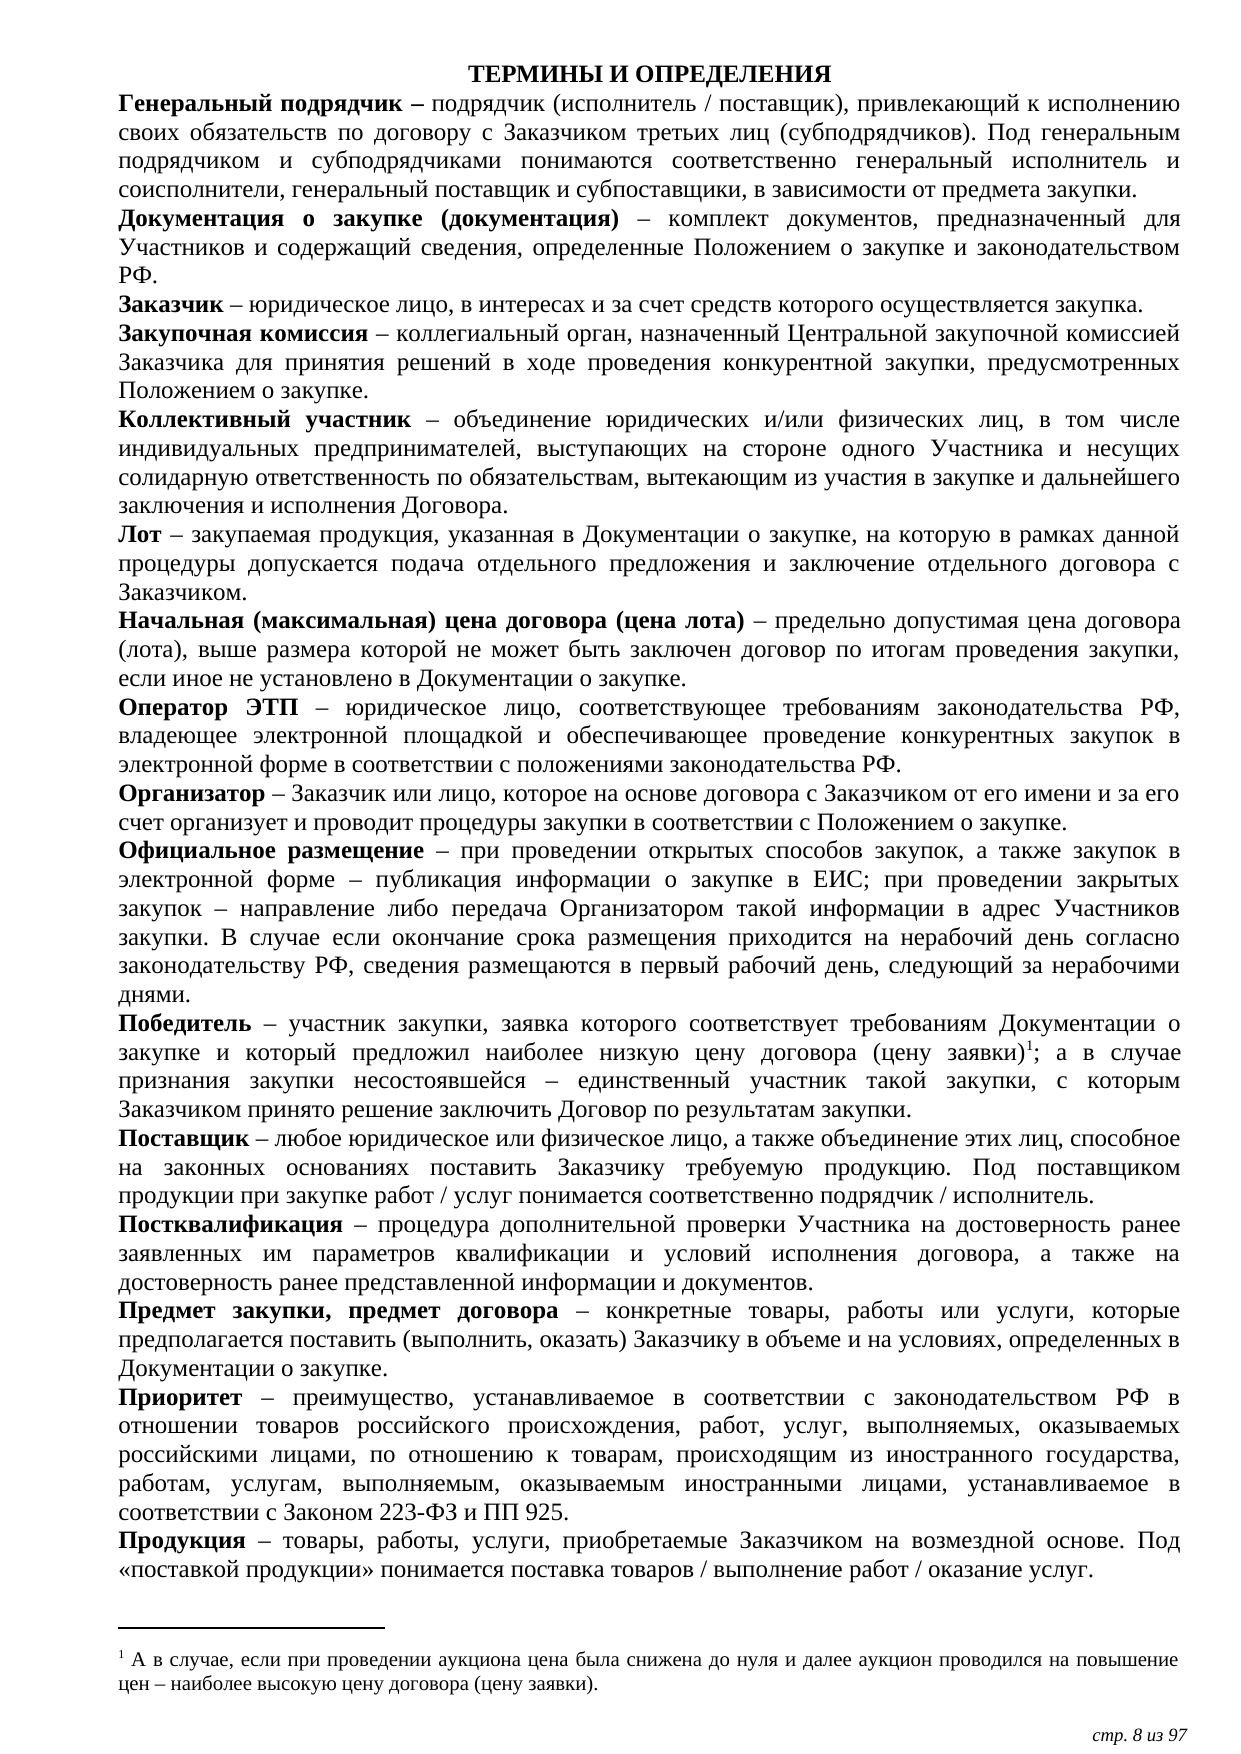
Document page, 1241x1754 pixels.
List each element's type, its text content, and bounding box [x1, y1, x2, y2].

text Коллективный участник – объединение юридических и/или физических лиц, в том числе индивидуальных предпринимателей, выступающих на стороне одного Участника и несущих солидарную ответственность по обязательствам, вытекающим из участия в закупке и дальнейшего заключения и исполнения Договора. [118, 404, 1181, 519]
text Предмет закупки, предмет договора – конкретные товары, работы или услуги, которые предполагается поставить (выполнить, оказать) Заказчику в объеме и на условиях, определенных в Документации о закупке. [118, 1295, 1181, 1382]
text Документация о закупке (документация) – комплект документов, предназначенный для Участников и содержащий сведения, определенные Положением о закупке и законодательством РФ. [118, 203, 1181, 289]
text Заказчик – юридическое лицо, в интересах и за счет средств которого осуществляется закупка. [118, 289, 1181, 318]
text Официальное размещение – при проведении открытых способов закупок, а также закупок в электронной форме – публикация информации о закупке в ЕИС; при проведении закрытых закупок – направление либо передача Организатором такой информации в адрес Участников закупки. В случае если окончание срока размещения приходится на нерабочий день согласно законодательству РФ, сведения размещаются в первый рабочий день, следующий за нерабочими днями. [118, 835, 1181, 1008]
text Лот – закупаемая продукция, указанная в Документации о закупке, на которую в рамках данной процедуры допускается подача отдельного предложения и заключение отдельного договора с Заказчиком. [118, 519, 1181, 605]
text Начальная (максимальная) цена договора (цена лота) – предельно допустимая цена договора (лота), выше размера которой не может быть заключен договор по итогам проведения закупки, если иное не установлено в Документации о закупке. [118, 605, 1181, 692]
text Поставщик – любое юридическое или физическое лицо, а также объединение этих лиц, способное на законных основаниях поставить Заказчику требуемую продукцию. Под поставщиком продукции при закупке работ / услуг понимается соответственно подрядчик / исполнитель. [118, 1123, 1181, 1209]
subtitle ТЕРМИНЫ И ОПРЕДЕЛЕНИЯ [118, 59, 1181, 88]
text Генеральный подрядчик – подрядчик (исполнитель / поставщик), привлекающий к исполнению своих обязательств по договору с Заказчиком третьих лиц (субподрядчиков). Под генеральным подрядчиком и субподрядчиками понимаются соответственно генеральный исполнитель и соисполнители, генеральный поставщик и субпоставщики, в зависимости от предмета закупки. [118, 88, 1181, 203]
text Победитель – участник закупки, заявка которого соответствует требованиям Документации о закупке и который предложил наиболее низкую цену договора (цену заявки); а в случае признания закупки несостоявшейся – единственный участник такой закупки, с которым Заказчиком принято решение заключить Договор по результатам закупки. [118, 1008, 1181, 1123]
text Организатор – Заказчик или лицо, которое на основе договора с Заказчиком от его имени и за его счет организует и проводит процедуры закупки в соответствии с Положением о закупке. [118, 778, 1181, 835]
text Закупочная комиссия – коллегиальный орган, назначенный Центральной закупочной комиссией Заказчика для принятия решений в ходе проведения конкурентной закупки, предусмотренных Положением о закупке. [118, 318, 1181, 404]
text Оператор ЭТП – юридическое лицо, соответствующее требованиям законодательства РФ, владеющее электронной площадкой и обеспечивающее проведение конкурентных закупок в электронной форме в соответствии с положениями законодательства РФ. [118, 692, 1181, 778]
text Приоритет – преимущество, устанавливаемое в соответствии с законодательством РФ в отношении товаров российского происхождения, работ, услуг, выполняемых, оказываемых российскими лицами, по отношению к товарам, происходящим из иностранного государства, работам, услугам, выполняемым, оказываемым иностранными лицами, устанавливаемое в соответствии с Законом 223-ФЗ и ПП 925. [118, 1382, 1181, 1525]
text Продукция – товары, работы, услуги, приобретаемые Заказчиком на возмездной основе. Под «поставкой продукции» понимается поставка товаров / выполнение работ / оказание услуг. [118, 1525, 1181, 1583]
text Постквалификация – процедура дополнительной проверки Участника на достоверность ранее заявленных им параметров квалификации и условий исполнения договора, а также на достоверность ранее представленной информации и документов. [118, 1209, 1181, 1295]
